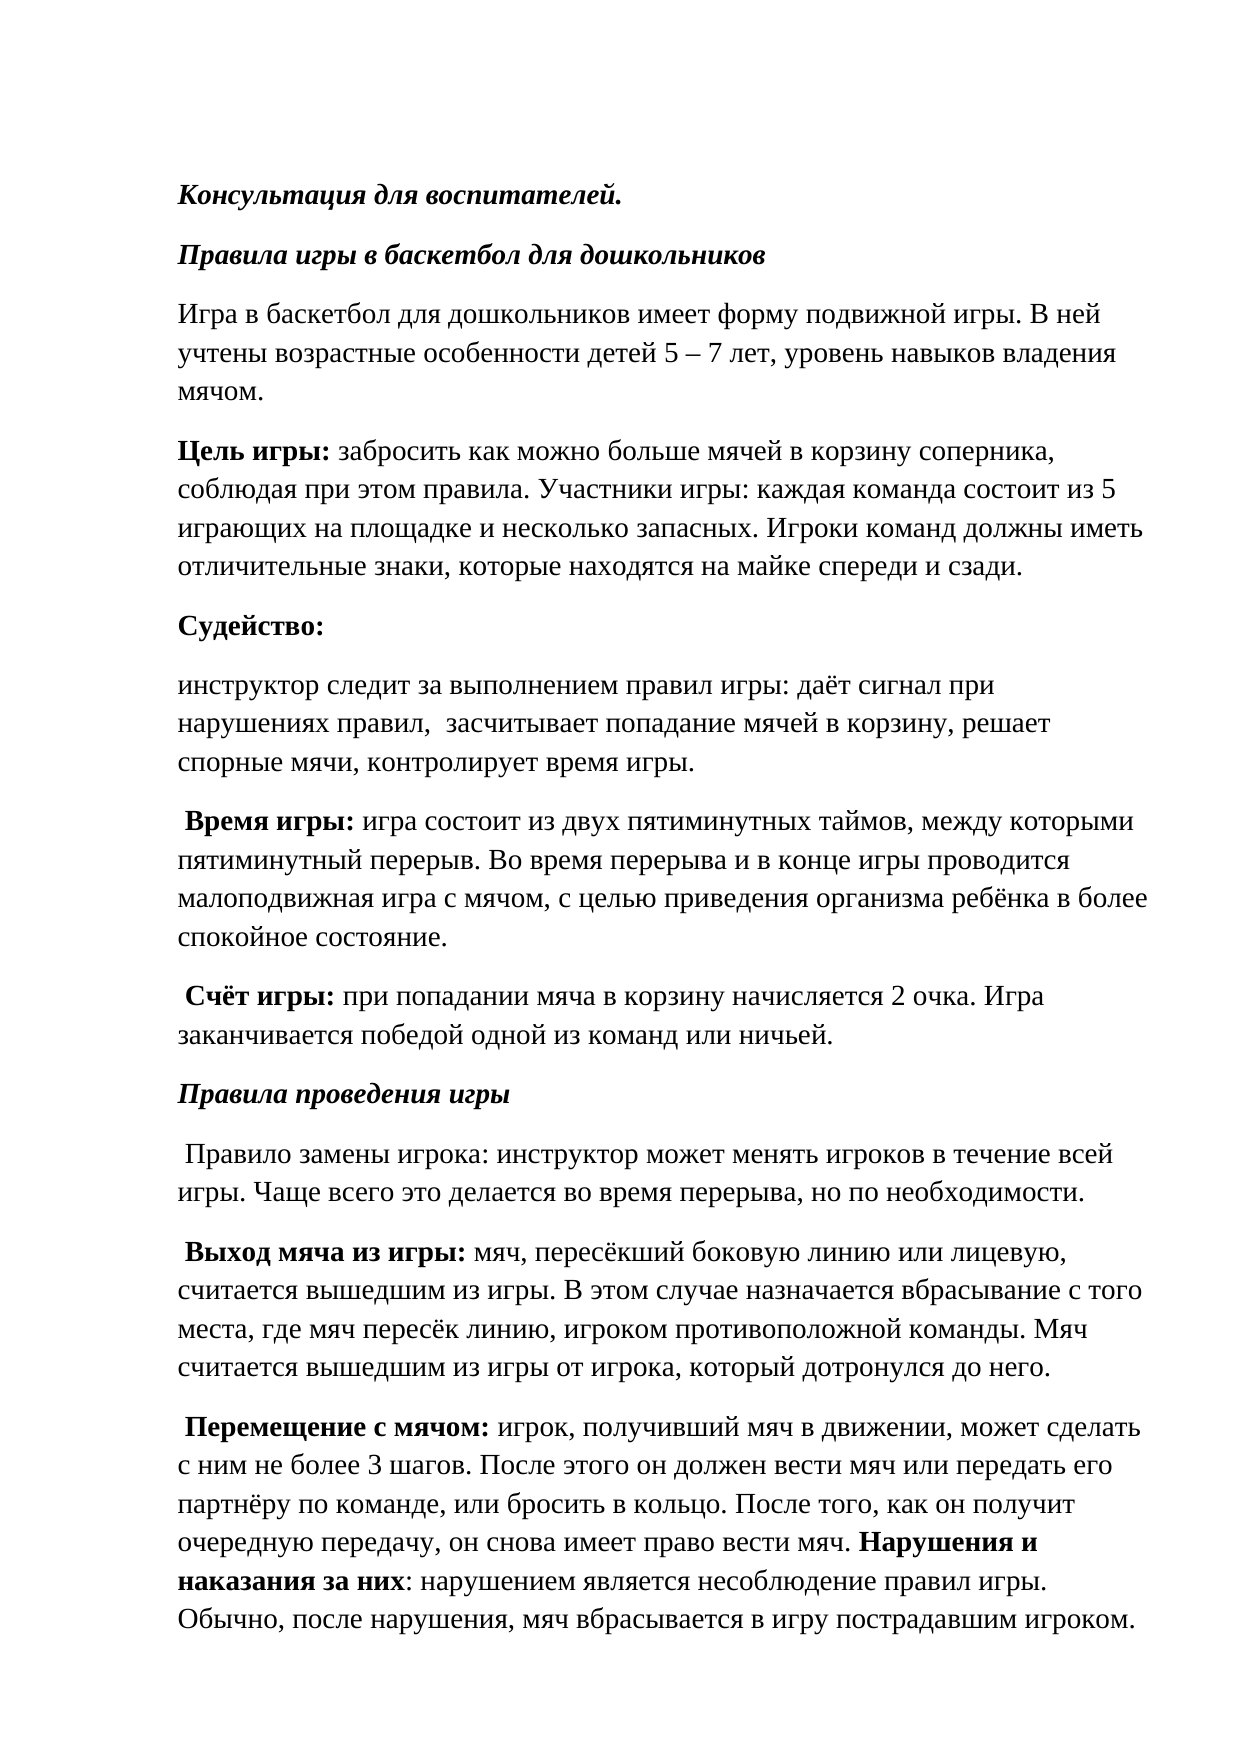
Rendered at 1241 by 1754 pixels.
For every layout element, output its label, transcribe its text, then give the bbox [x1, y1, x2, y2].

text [177, 1409, 1152, 1635]
text Правила игры в баскетбол для дошкольников [177, 237, 1152, 270]
text Правила проведения игры [177, 1076, 1152, 1110]
text Выход мяча из игры: мяч, пересёкший боковую линию или лицевую, считается вышедшим из игры. В этом случае назначается вбрасывание с того места, где мяч пересёк линию, игроком противоположной команды. Мяч считается вышедшим из игры от игрока, который дотронулся до него. [177, 1234, 1152, 1383]
text Цель игры: забросить как можно больше мячей в корзину соперника, соблюдая при этом правила. Участники игры: каждая команда состоит из 5 играющих на площадке и несколько запасных. Игроки команд должны иметь отличительные знаки, которые находятся на майке спереди и сзади. [177, 433, 1152, 582]
text Консультация для воспитателей. [177, 177, 1152, 211]
text Судейство: [177, 608, 1152, 641]
text Правило замены игрока: инструктор может менять игроков в течение всей игры. Чаще всего это делается во время перерыва, но по необходимости. [177, 1136, 1152, 1208]
text Игра в баскетбол для дошкольников имеет форму подвижной игры. В ней учтены возрастные особенности детей 5 – 7 лет, уровень навыков владения мячом. [177, 296, 1152, 407]
text Время игры: игра состоит из двух пятиминутных таймов, между которыми пятиминутный перерыв. Во время перерыва и в конце игры проводится малоподвижная игра с мячом, с целью приведения организма ребёнка в более спокойное состояние. [177, 803, 1152, 953]
text инструктор следит за выполнением правил игры: даёт сигнал при нарушениях правил, засчитывает попадание мячей в корзину, решает спорные мячи, контролирует время игры. [177, 667, 1152, 778]
text Счёт игры: при попадании мяча в корзину начисляется 2 очка. Игра заканчивается победой одной из команд или ничьей. [177, 978, 1152, 1051]
